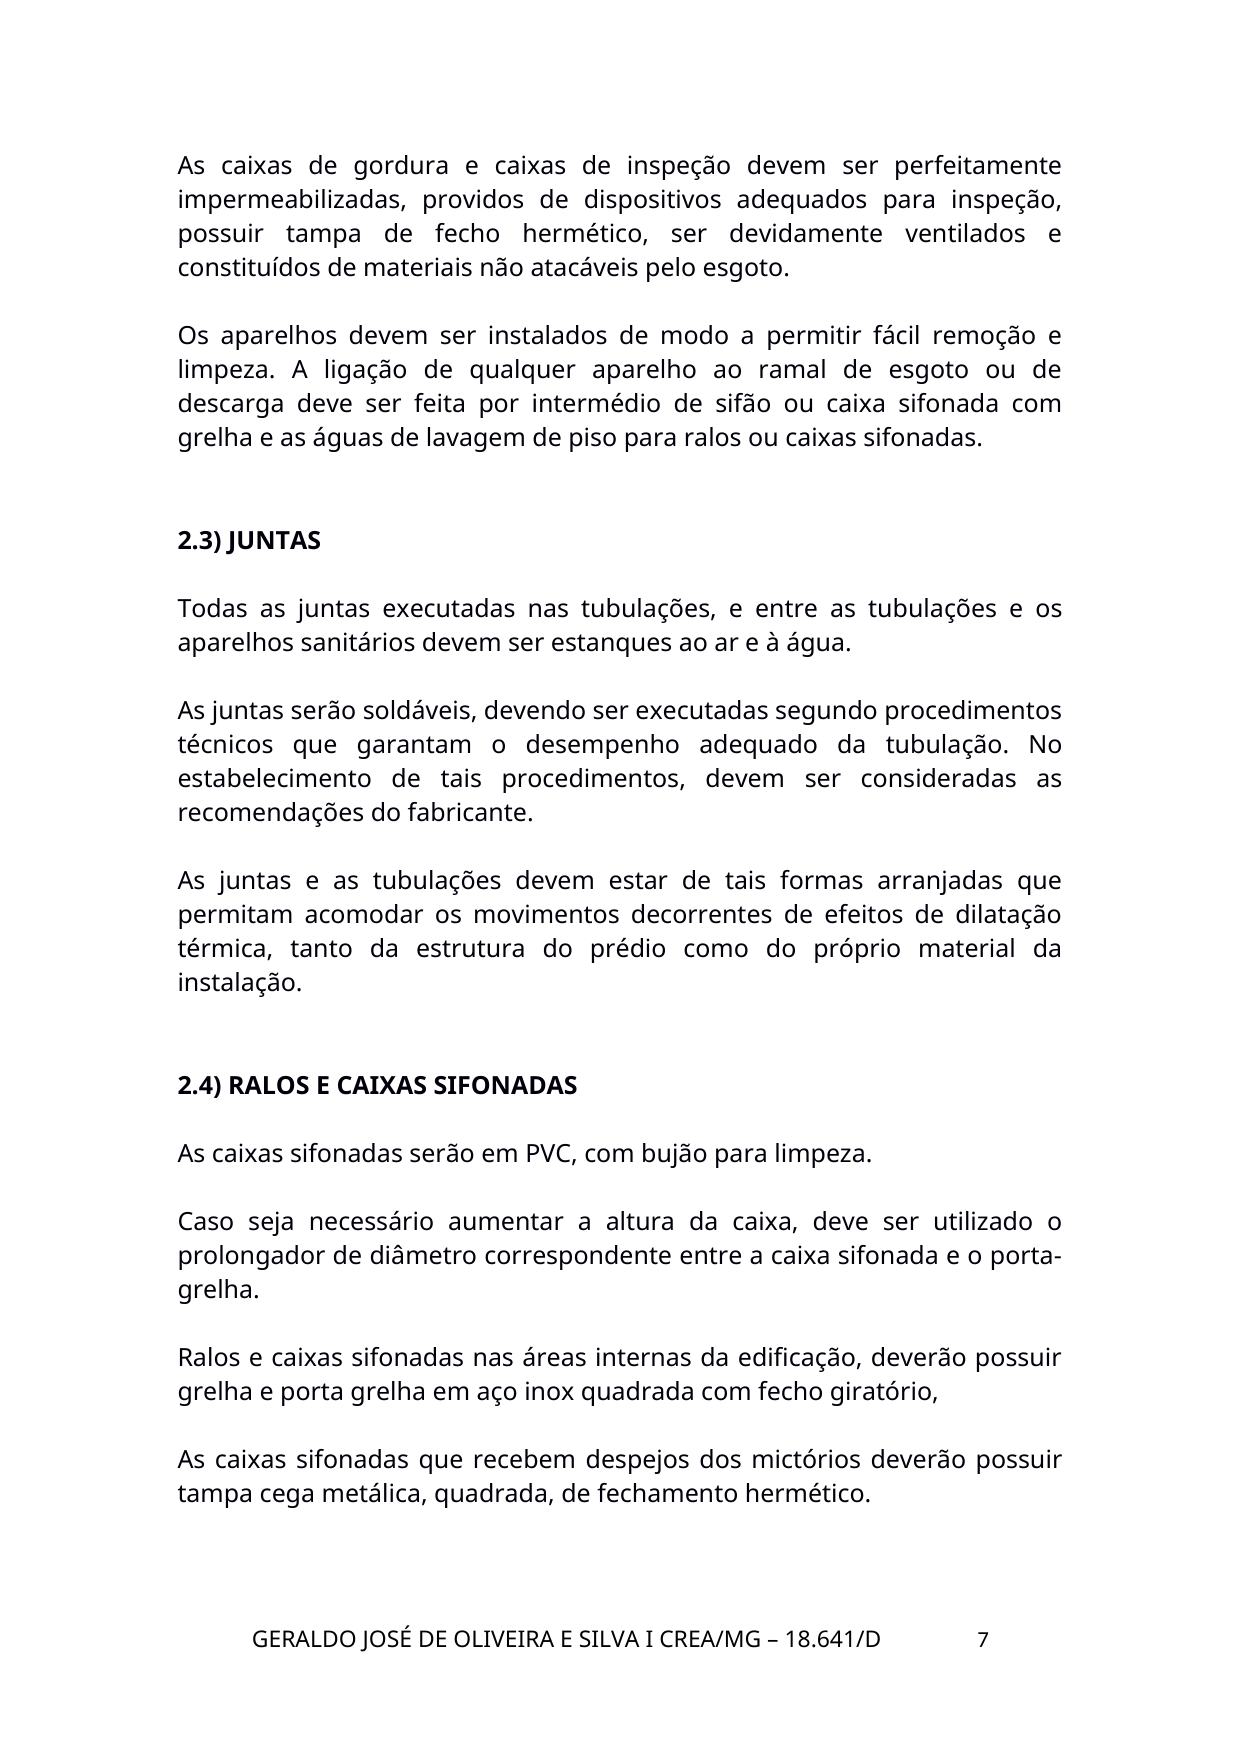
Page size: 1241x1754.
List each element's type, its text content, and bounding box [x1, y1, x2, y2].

text Ralos e caixas sifonadas nas áreas internas da edificação, deverão possuir grelha e porta grelha em aço inox quadrada com fecho giratório, [177, 1340, 1063, 1408]
text Caso seja necessário aumentar a altura da caixa, deve ser utilizado o prolongador de diâmetro correspondente entre a caixa sifonada e o porta-grelha. [177, 1203, 1063, 1306]
text As juntas serão soldáveis, devendo ser executadas segundo procedimentos técnicos que garantam o desempenho adequado da tubulação. No estabelecimento de tais procedimentos, devem ser consideradas as recomendações do fabricante. [177, 693, 1063, 829]
text As caixas de gordura e caixas de inspeção devem ser perfeitamente impermeabilizadas, providos de dispositivos adequados para inspeção, possuir tampa de fecho hermético, ser devidamente ventilados e constituídos de materiais não atacáveis pelo esgoto. [177, 148, 1063, 284]
text Os aparelhos devem ser instalados de modo a permitir fácil remoção e limpeza. A ligação de qualquer aparelho ao ramal de esgoto ou de descarga deve ser feita por intermédio de sifão ou caixa sifonada com grelha e as águas de lavagem de piso para ralos ou caixas sifonadas. [177, 318, 1063, 454]
text 2.3) JUNTAS [177, 522, 1063, 556]
text As caixas sifonadas que recebem despejos dos mictórios deverão possuir tampa cega metálica, quadrada, de fechamento hermético. [177, 1442, 1063, 1510]
text As juntas e as tubulações devem estar de tais formas arranjadas que permitam acomodar os movimentos decorrentes de efeitos de dilatação térmica, tanto da estrutura do prédio como do próprio material da instalação. [177, 863, 1063, 999]
text Todas as juntas executadas nas tubulações, e entre as tubulações e os aparelhos sanitários devem ser estanques ao ar e à água. [177, 590, 1063, 658]
text 2.4) RALOS E CAIXAS SIFONADAS [177, 1067, 1063, 1101]
text As caixas sifonadas serão em PVC, com bujão para limpeza. [177, 1135, 1063, 1169]
